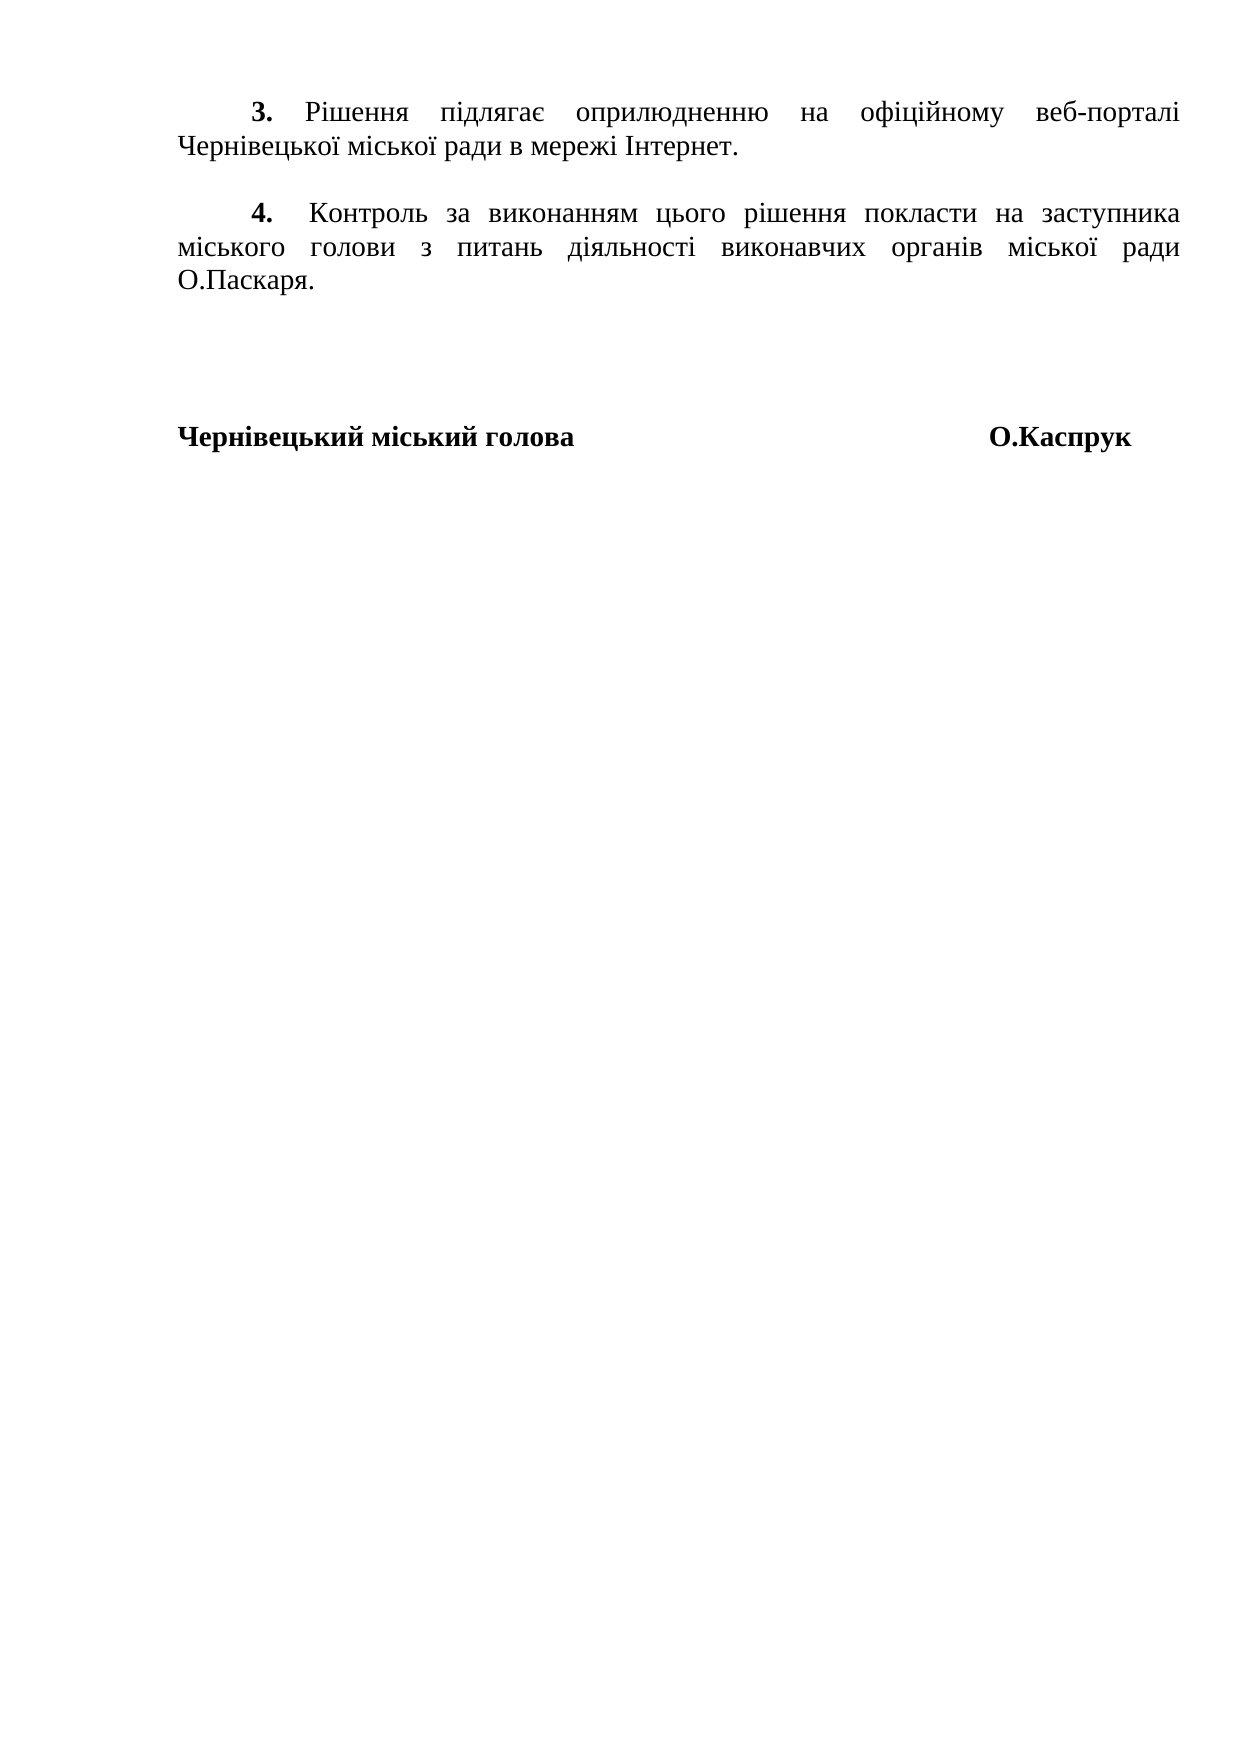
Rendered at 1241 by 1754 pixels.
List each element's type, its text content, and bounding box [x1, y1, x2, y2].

text 3. Рішення підлягає оприлюдненню на офіційному веб-порталі Чернівецької міської ради в мережі Інтернет. [177, 94, 1181, 162]
text 4. Контроль за виконанням цього рішення покласти на заступника міського голови з питань діяльності виконавчих органів міської ради О.Паскаря. [177, 195, 1181, 296]
text Чернівецький міський голова О.Каспрук [177, 419, 1181, 453]
